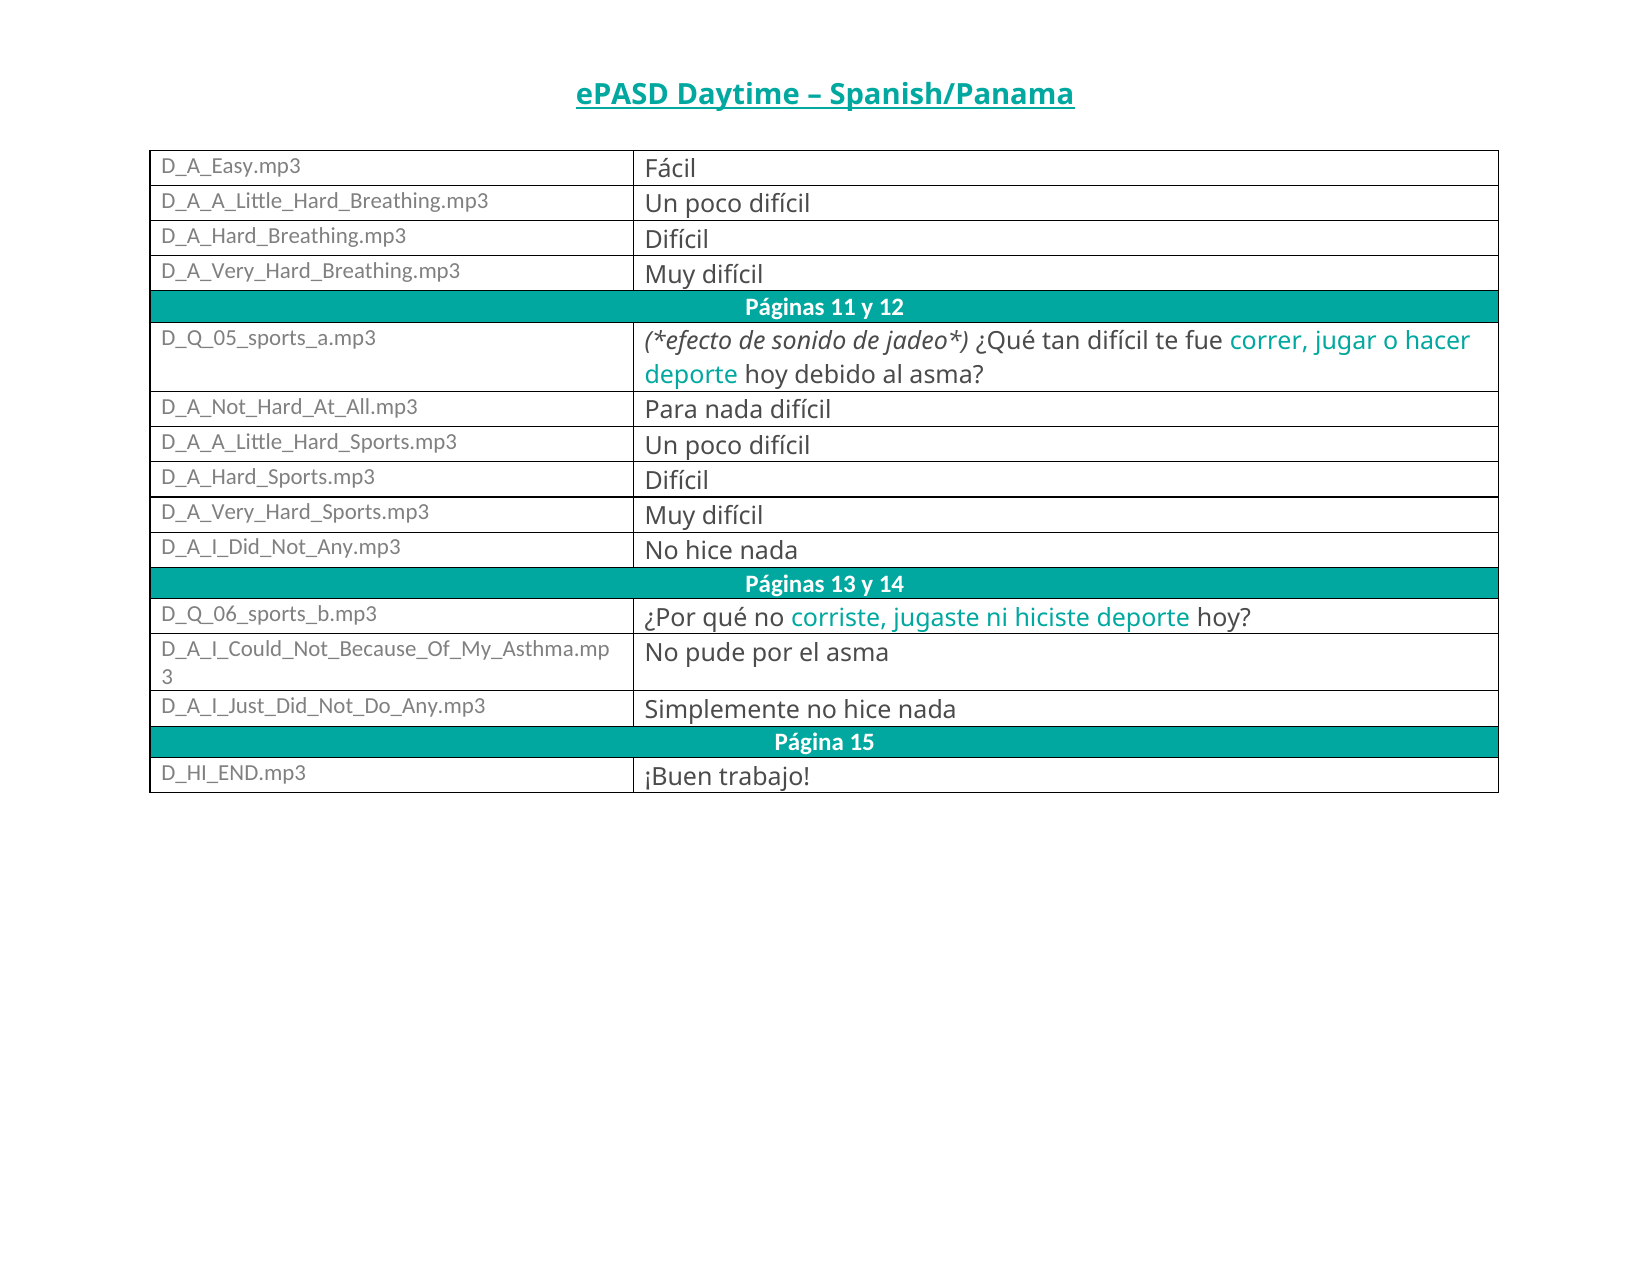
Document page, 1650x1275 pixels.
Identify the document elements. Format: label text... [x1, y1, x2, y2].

table_cell D_A_Very_Hard_Sports.mp3 [151, 498, 633, 532]
table_cell D_Q_05_sports_a.mp3 [151, 323, 633, 391]
table_cell D_A_I_Could_Not_Because_Of_My_Asthma.mp3 [151, 634, 633, 690]
table_cell D_A_A_Little_Hard_Sports.mp3 [151, 427, 633, 461]
table_cell No hice nada [634, 533, 1498, 567]
table_cell D_A_A_Little_Hard_Breathing.mp3 [151, 186, 633, 220]
table_cell D_A_Easy.mp3 [151, 151, 633, 185]
table_cell Simplemente no hice nada [634, 691, 1498, 726]
table_cell D_A_Not_Hard_At_All.mp3 [151, 392, 633, 426]
table_cell ¡Buen trabajo! [634, 758, 1498, 792]
table_cell (*efecto de sonido de jadeo*) ¿Qué tan difícil te fue correr, jugar o hacer deporte hoy debido al asma? [634, 323, 1498, 391]
table_cell D_A_Very_Hard_Breathing.mp3 [151, 256, 633, 290]
table_cell Páginas 11 y 12 [151, 291, 1498, 322]
table_cell Muy difícil [634, 498, 1498, 532]
table_cell Un poco difícil [634, 427, 1498, 461]
table_cell Páginas 13 y 14 [151, 568, 1498, 598]
table_cell Difícil [634, 221, 1498, 255]
table_cell Página 15 [151, 727, 1498, 757]
table_cell D_Q_06_sports_b.mp3 [151, 599, 633, 633]
table_cell D_HI_END.mp3 [151, 758, 633, 792]
table_cell Difícil [634, 462, 1498, 496]
table_cell D_A_Hard_Sports.mp3 [151, 462, 633, 496]
table_cell Para nada difícil [634, 392, 1498, 426]
table_cell Un poco difícil [634, 186, 1498, 220]
table_cell D_A_Hard_Breathing.mp3 [151, 221, 633, 255]
table_cell No pude por el asma [634, 634, 1498, 690]
table_cell Muy difícil [634, 256, 1498, 290]
table_cell ¿Por qué no corriste, jugaste ni hiciste deporte hoy? [634, 599, 1498, 633]
table_cell Fácil [634, 151, 1498, 185]
table_cell D_A_I_Did_Not_Any.mp3 [151, 533, 633, 567]
table_cell D_A_I_Just_Did_Not_Do_Any.mp3 [151, 691, 633, 726]
